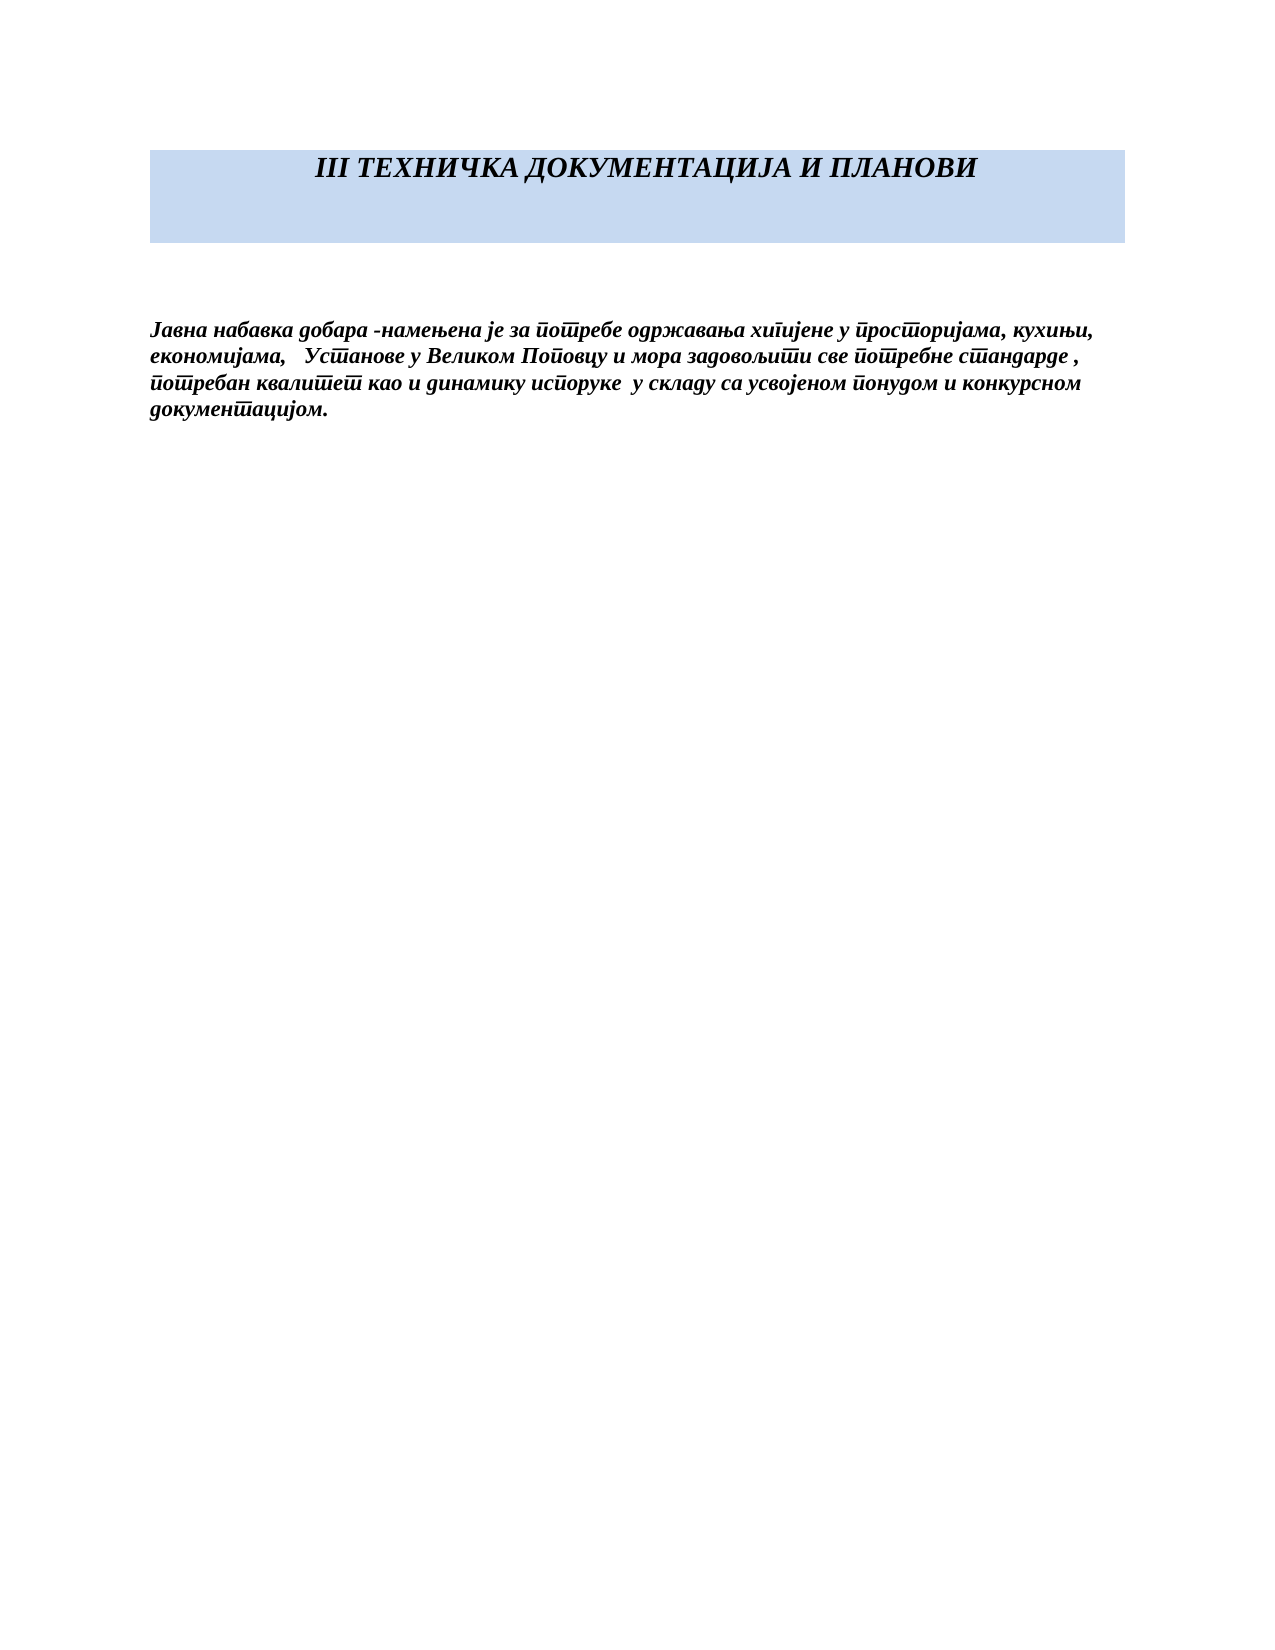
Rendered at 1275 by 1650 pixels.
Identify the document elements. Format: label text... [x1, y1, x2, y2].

text Јавна набавка добара -намењена је за потребе одржавања хигијене у просторијама, кухињи, економијама, Установе у Великом Поповцу и мора задовољити све потребне стандарде , потребан квалитет као и динамику испоруке у складу са усвојеном понудом и конкурсном документацијом. [150, 316, 1125, 422]
text III ТЕХНИЧКА ДОКУМЕНТАЦИЈА И ПЛАНОВИ [150, 150, 1125, 183]
